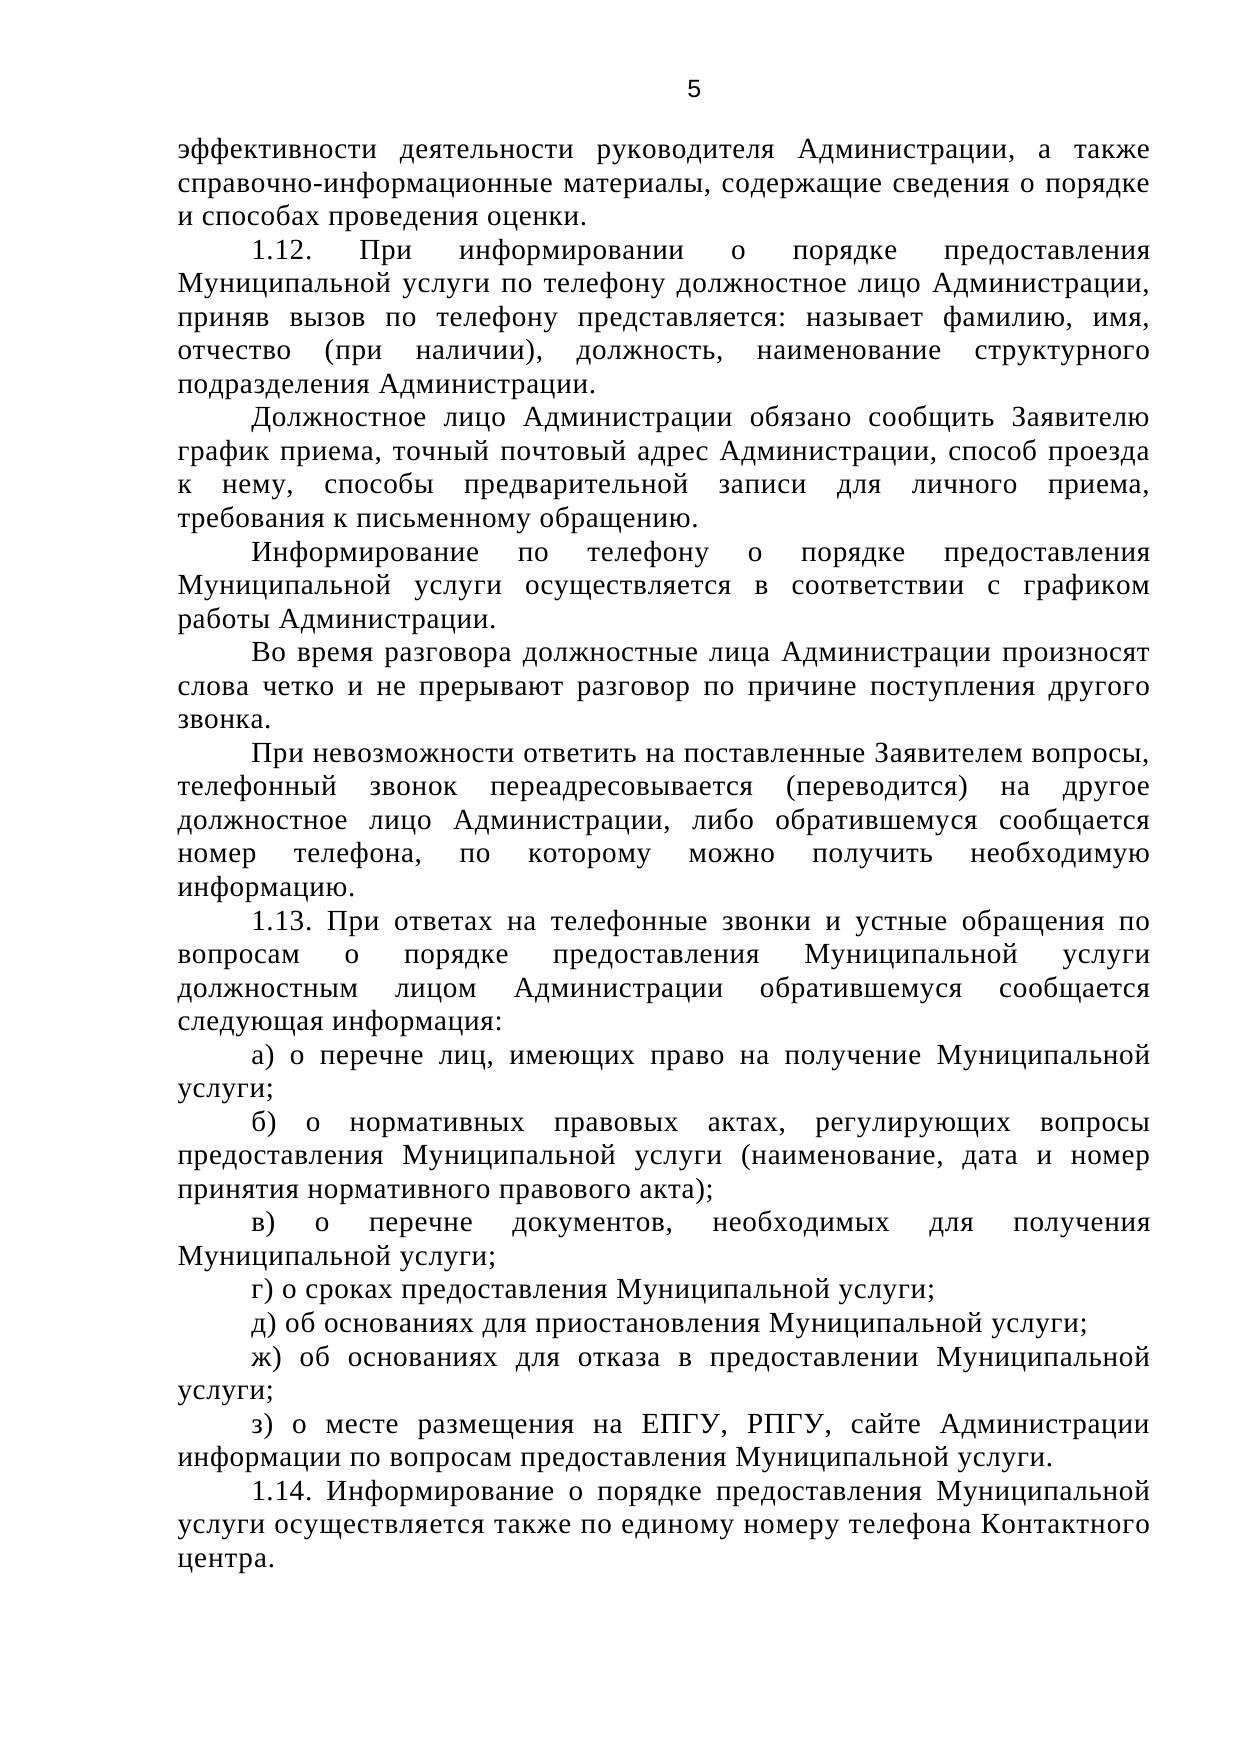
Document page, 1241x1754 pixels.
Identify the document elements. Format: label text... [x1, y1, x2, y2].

text д) об основаниях для приостановления Муниципальной услуги; [177, 1305, 1152, 1339]
text 1.12. При информировании о порядке предоставления Муниципальной услуги по телефону должностное лицо Администрации, приняв вызов по телефону представляется: называет фамилию, имя, отчество (при наличии), должность, наименование структурного подразделения Администрации. [177, 232, 1152, 399]
text 1.13. При ответах на телефонные звонки и устные обращения по вопросам о порядке предоставления Муниципальной услуги должностным лицом Администрации обратившемуся сообщается следующая информация: [177, 903, 1152, 1037]
text б) о нормативных правовых актах, регулирующих вопросы предоставления Муниципальной услуги (наименование, дата и номер принятия нормативного правового акта); [177, 1104, 1152, 1204]
text Во время разговора должностные лица Администрации произносят слова четко и не прерывают разговор по причине поступления другого звонка. [177, 634, 1152, 735]
text з) о месте размещения на ЕПГУ, РПГУ, сайте Администрации информации по вопросам предоставления Муниципальной услуги. [177, 1406, 1152, 1473]
text в) о перечне документов, необходимых для получения Муниципальной услуги; [177, 1204, 1152, 1272]
text а) о перечне лиц, имеющих право на получение Муниципальной услуги; [177, 1037, 1152, 1104]
text г) о сроках предоставления Муниципальной услуги; [177, 1272, 1152, 1305]
text Информирование по телефону о порядке предоставления Муниципальной услуги осуществляется в соответствии с графиком работы Администрации. [177, 534, 1152, 634]
text При невозможности ответить на поставленные Заявителем вопросы, телефонный звонок переадресовывается (переводится) на другое должностное лицо Администрации, либо обратившемуся сообщается номер телефона, по которому можно получить необходимую информацию. [177, 735, 1152, 903]
text ж) об основаниях для отказа в предоставлении Муниципальной услуги; [177, 1339, 1152, 1406]
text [177, 131, 1152, 232]
text 1.14. Информирование о порядке предоставления Муниципальной услуги осуществляется также по единому номеру телефона Контактного центра. [177, 1473, 1152, 1573]
text Должностное лицо Администрации обязано сообщить Заявителю график приема, точный почтовый адрес Администрации, способ проезда к нему, способы предварительной записи для личного приема, требования к письменному обращению. [177, 399, 1152, 534]
